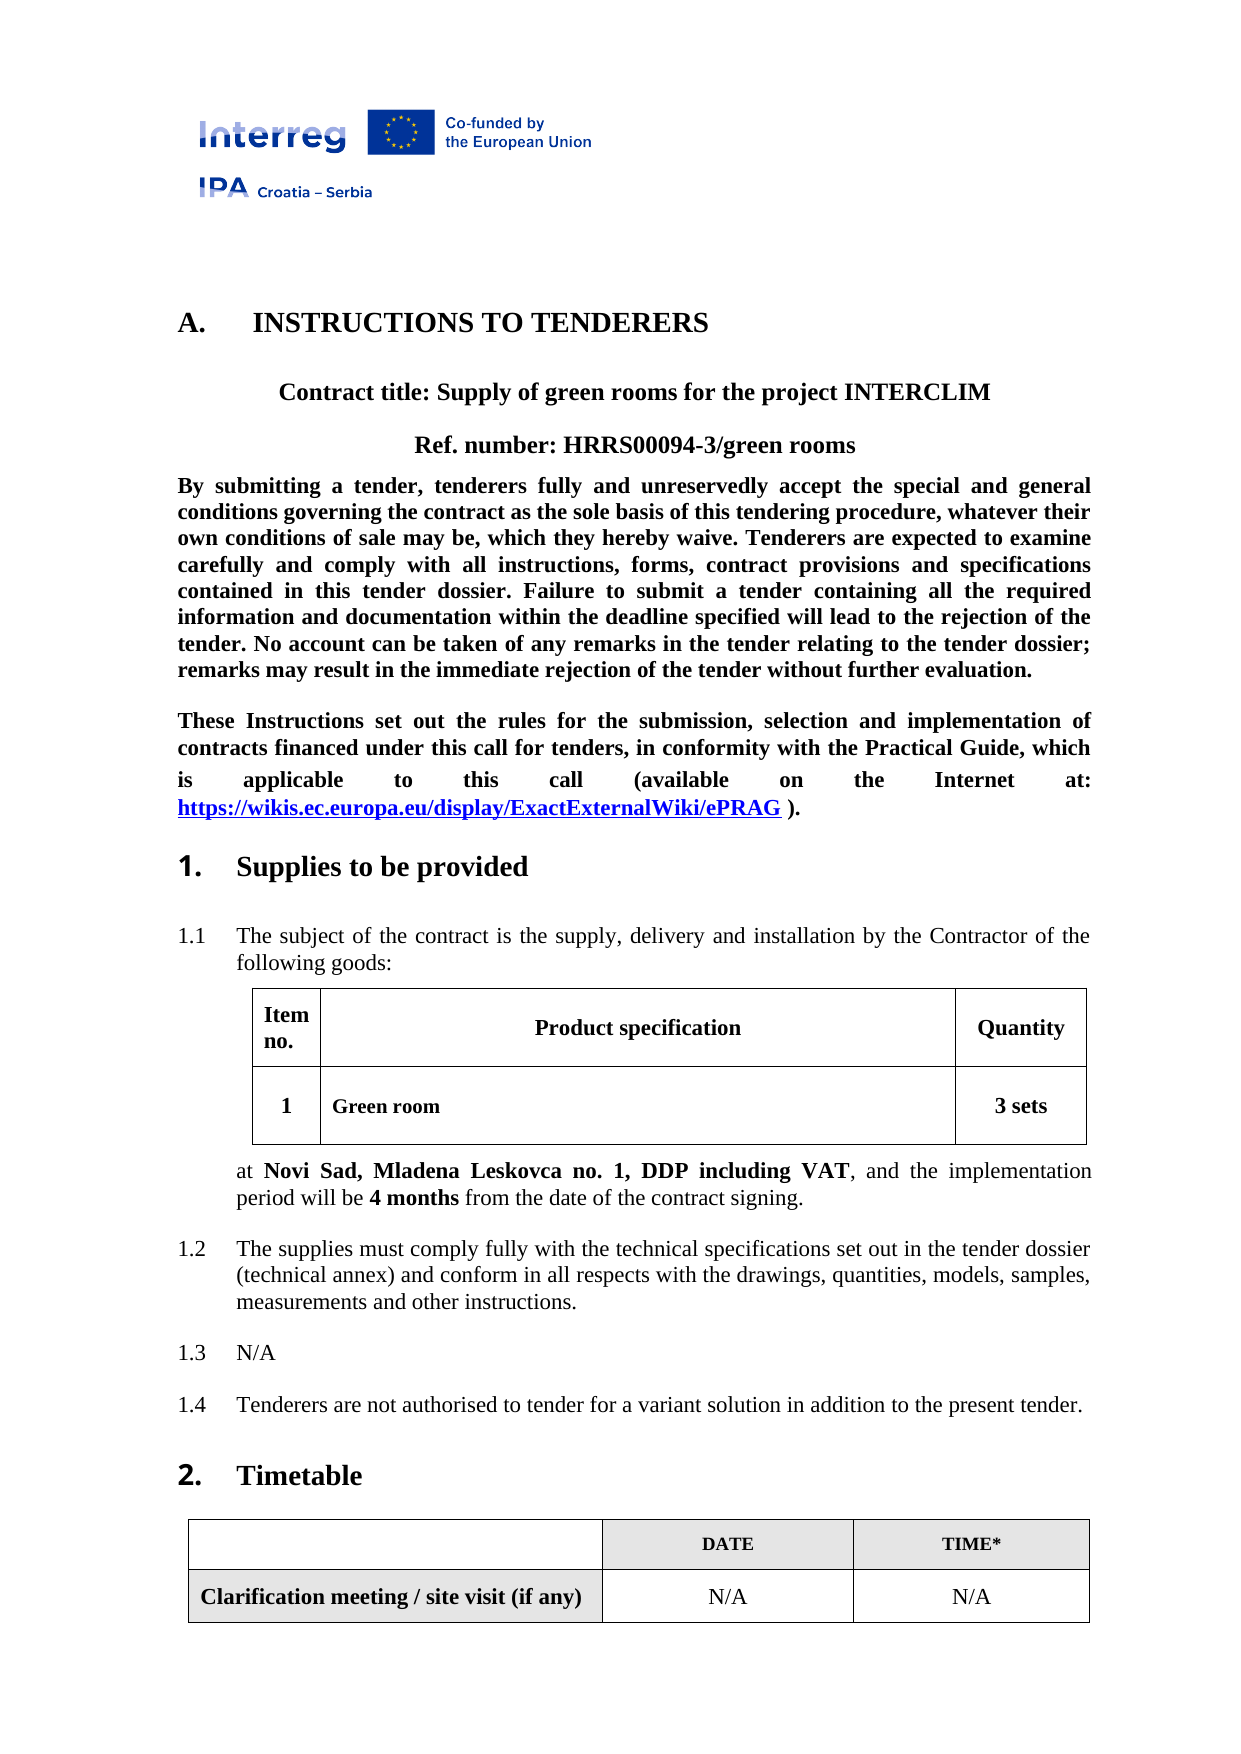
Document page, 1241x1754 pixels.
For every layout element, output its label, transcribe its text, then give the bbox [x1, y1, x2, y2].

subtitle A. INSTRUCTIONS TO TENDERERS [177, 306, 1092, 339]
subtitle Supplies to be provided [177, 845, 1092, 885]
table_cell N/A [854, 1570, 1089, 1622]
picture [177, 87, 614, 220]
subtitle Timetable [177, 1454, 1092, 1494]
table_cell 1 [253, 1067, 320, 1144]
table_header DATE [603, 1520, 853, 1569]
table_cell Green room [321, 1067, 955, 1144]
subtitle 1.2 The supplies must comply fully with the technical specifications set out in the tender dossier (technical annex) and conform in all respects with the drawings, quantities, models, samples, measurements and other instructions. [177, 1235, 1092, 1314]
text at Novi Sad, Mladena Leskovca no. 1, DDP including VAT, and the implementation period will be 4 months from the date of the contract signing. [236, 1157, 1092, 1210]
table_header Quantity [956, 989, 1086, 1066]
table_header Product specification [321, 989, 955, 1066]
table_header [189, 1520, 602, 1569]
table_header TIME* [854, 1520, 1089, 1569]
subtitle These Instructions set out the rules for the submission, selection and implementation of contracts financed under this call for tenders, in conformity with the Practical Guide, which is applicable to this call (available on the Internet at: https://wikis.ec.europa.eu/display/ExactExternalWiki/ePRAG ). [177, 707, 1092, 820]
subtitle By submitting a tender, tenderers fully and unreservedly accept the special and general conditions governing the contract as the sole basis of this tendering procedure, whatever their own conditions of sale may be, which they hereby waive. Tenderers are expected to examine carefully and comply with all instructions, forms, contract provisions and specifications contained in this tender dossier. Failure to submit a tender containing all the required information and documentation within the deadline specified will lead to the rejection of the tender. No account can be taken of any remarks in the tender relating to the tender dossier; remarks may result in the immediate rejection of the tender without further evaluation. [177, 472, 1092, 682]
text Ref. number: HRRS00094-3/green rooms [177, 430, 1092, 459]
text Contract title: Supply of green rooms for the project INTERCLIM [177, 377, 1092, 405]
table_header Item no. [253, 989, 320, 1066]
subtitle 1.1 The subject of the contract is the supply, delivery and installation by the Contractor of the following goods: [177, 922, 1092, 975]
subtitle 1.4 Tenderers are not authorised to tender for a variant solution in addition to the present tender. [177, 1391, 1092, 1417]
subtitle 1.3 N/A [177, 1339, 1092, 1366]
table_cell Clarification meeting / site visit (if any) [189, 1570, 602, 1622]
table_cell N/A [603, 1570, 853, 1622]
table_cell 3 sets [956, 1067, 1086, 1144]
